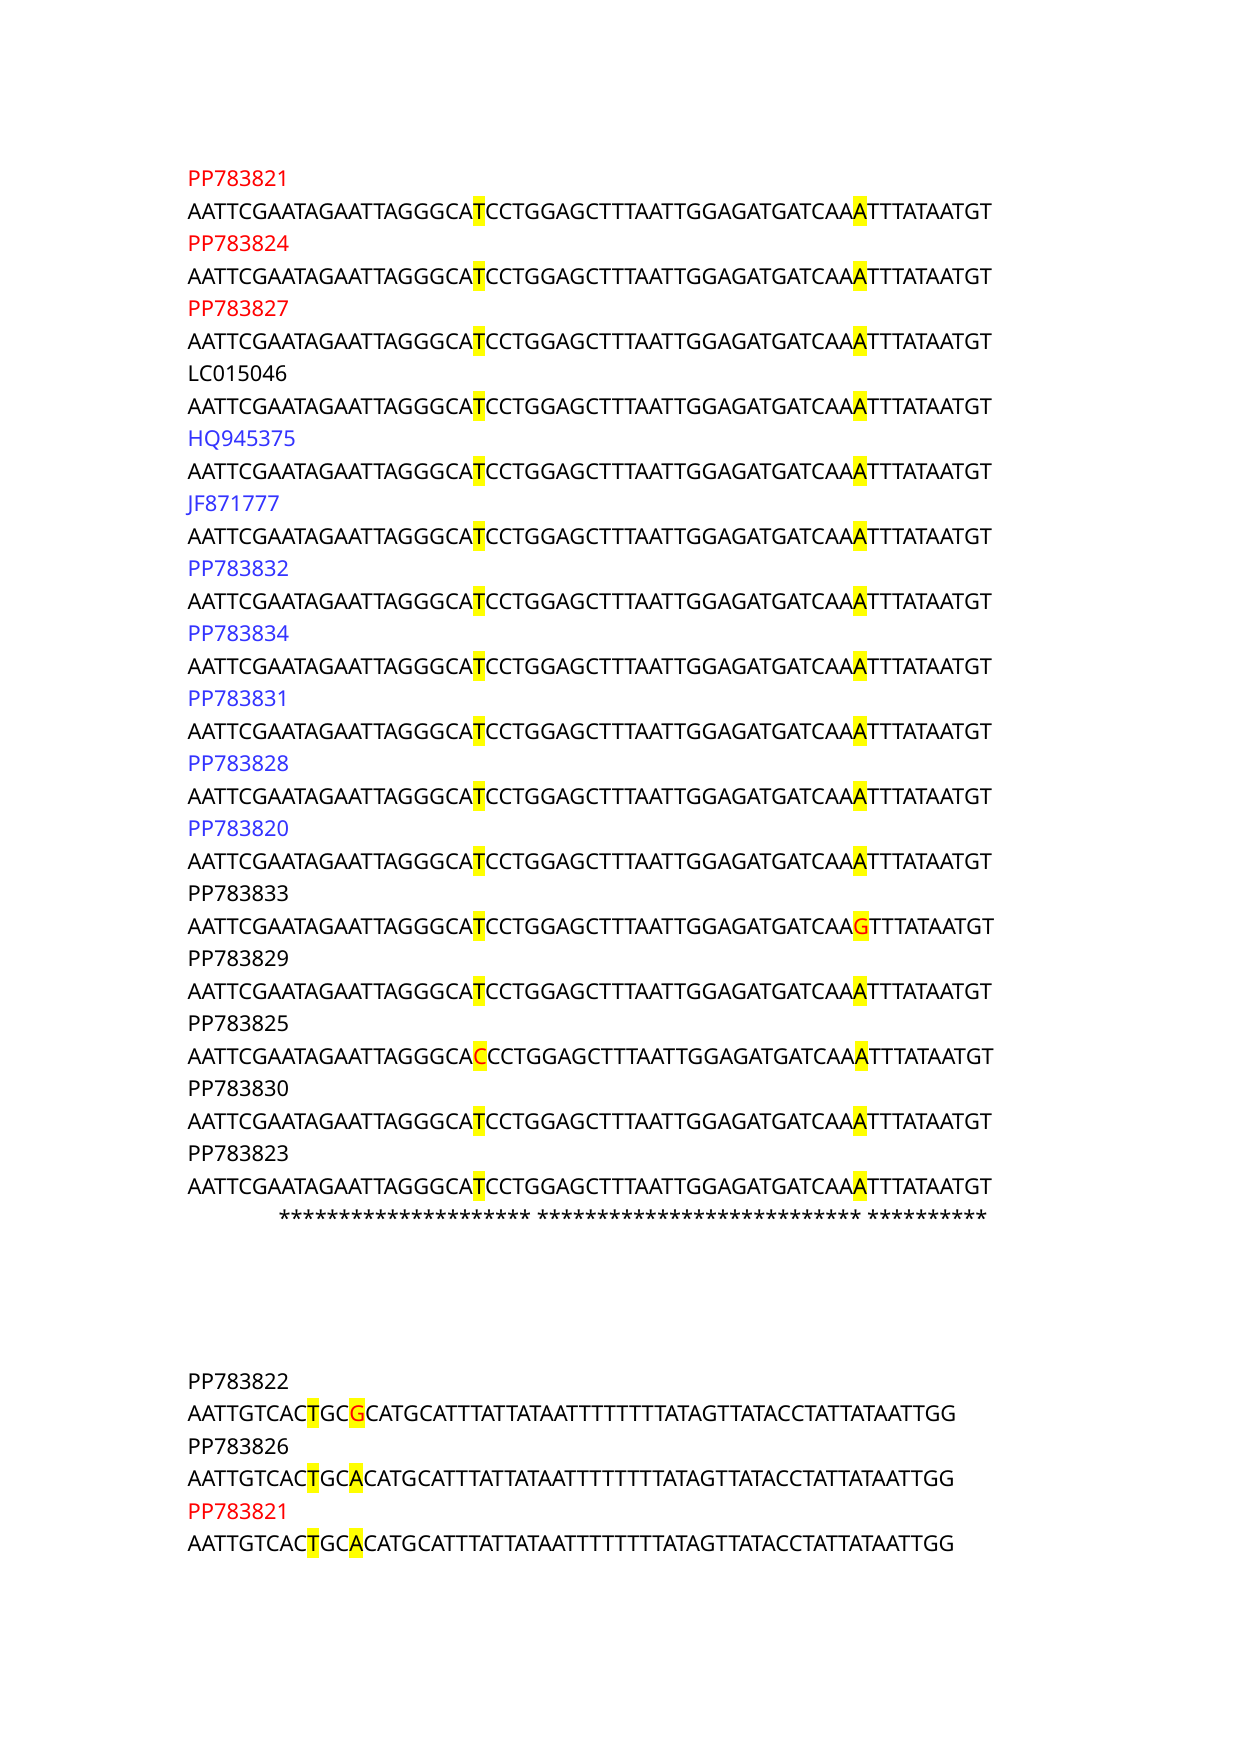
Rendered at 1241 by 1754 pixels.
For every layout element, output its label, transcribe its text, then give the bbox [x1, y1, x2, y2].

text ********************* *************************** ********** [187, 1202, 1053, 1234]
text PP783828 AATTCGAATAGAATTAGGGCATCCTGGAGCTTTAATTGGAGATGATCAAATTTATAATGT [187, 747, 1053, 812]
text PP783821 AATTGTCACTGCACATGCATTTATTATAATTTTTTTTATAGTTATACCTATTATAATTGG [187, 1494, 1053, 1559]
text PP783832 AATTCGAATAGAATTAGGGCATCCTGGAGCTTTAATTGGAGATGATCAAATTTATAATGT [187, 552, 1053, 617]
text LC015046 AATTCGAATAGAATTAGGGCATCCTGGAGCTTTAATTGGAGATGATCAAATTTATAATGT [187, 357, 1053, 422]
text PP783833 AATTCGAATAGAATTAGGGCATCCTGGAGCTTTAATTGGAGATGATCAAGTTTATAATGT [187, 877, 1053, 942]
text PP783830 AATTCGAATAGAATTAGGGCATCCTGGAGCTTTAATTGGAGATGATCAAATTTATAATGT [187, 1072, 1053, 1137]
text PP783821 AATTCGAATAGAATTAGGGCATCCTGGAGCTTTAATTGGAGATGATCAAATTTATAATGT [187, 162, 1053, 227]
text HQ945375 AATTCGAATAGAATTAGGGCATCCTGGAGCTTTAATTGGAGATGATCAAATTTATAATGT [187, 422, 1053, 487]
text PP783829 AATTCGAATAGAATTAGGGCATCCTGGAGCTTTAATTGGAGATGATCAAATTTATAATGT [187, 942, 1053, 1007]
text PP783825 AATTCGAATAGAATTAGGGCACCCTGGAGCTTTAATTGGAGATGATCAAATTTATAATGT [187, 1007, 1053, 1072]
text PP783824 AATTCGAATAGAATTAGGGCATCCTGGAGCTTTAATTGGAGATGATCAAATTTATAATGT [187, 227, 1053, 292]
text PP783831 AATTCGAATAGAATTAGGGCATCCTGGAGCTTTAATTGGAGATGATCAAATTTATAATGT [187, 682, 1053, 747]
text PP783823 AATTCGAATAGAATTAGGGCATCCTGGAGCTTTAATTGGAGATGATCAAATTTATAATGT [187, 1137, 1053, 1202]
text PP783827 AATTCGAATAGAATTAGGGCATCCTGGAGCTTTAATTGGAGATGATCAAATTTATAATGT [187, 292, 1053, 357]
text PP783826 AATTGTCACTGCACATGCATTTATTATAATTTTTTTTATAGTTATACCTATTATAATTGG [187, 1429, 1053, 1494]
text PP783834 AATTCGAATAGAATTAGGGCATCCTGGAGCTTTAATTGGAGATGATCAAATTTATAATGT [187, 617, 1053, 682]
text PP783822 AATTGTCACTGCGCATGCATTTATTATAATTTTTTTTATAGTTATACCTATTATAATTGG [187, 1364, 1053, 1429]
text PP783820 AATTCGAATAGAATTAGGGCATCCTGGAGCTTTAATTGGAGATGATCAAATTTATAATGT [187, 812, 1053, 877]
text JF871777 AATTCGAATAGAATTAGGGCATCCTGGAGCTTTAATTGGAGATGATCAAATTTATAATGT [187, 487, 1053, 552]
